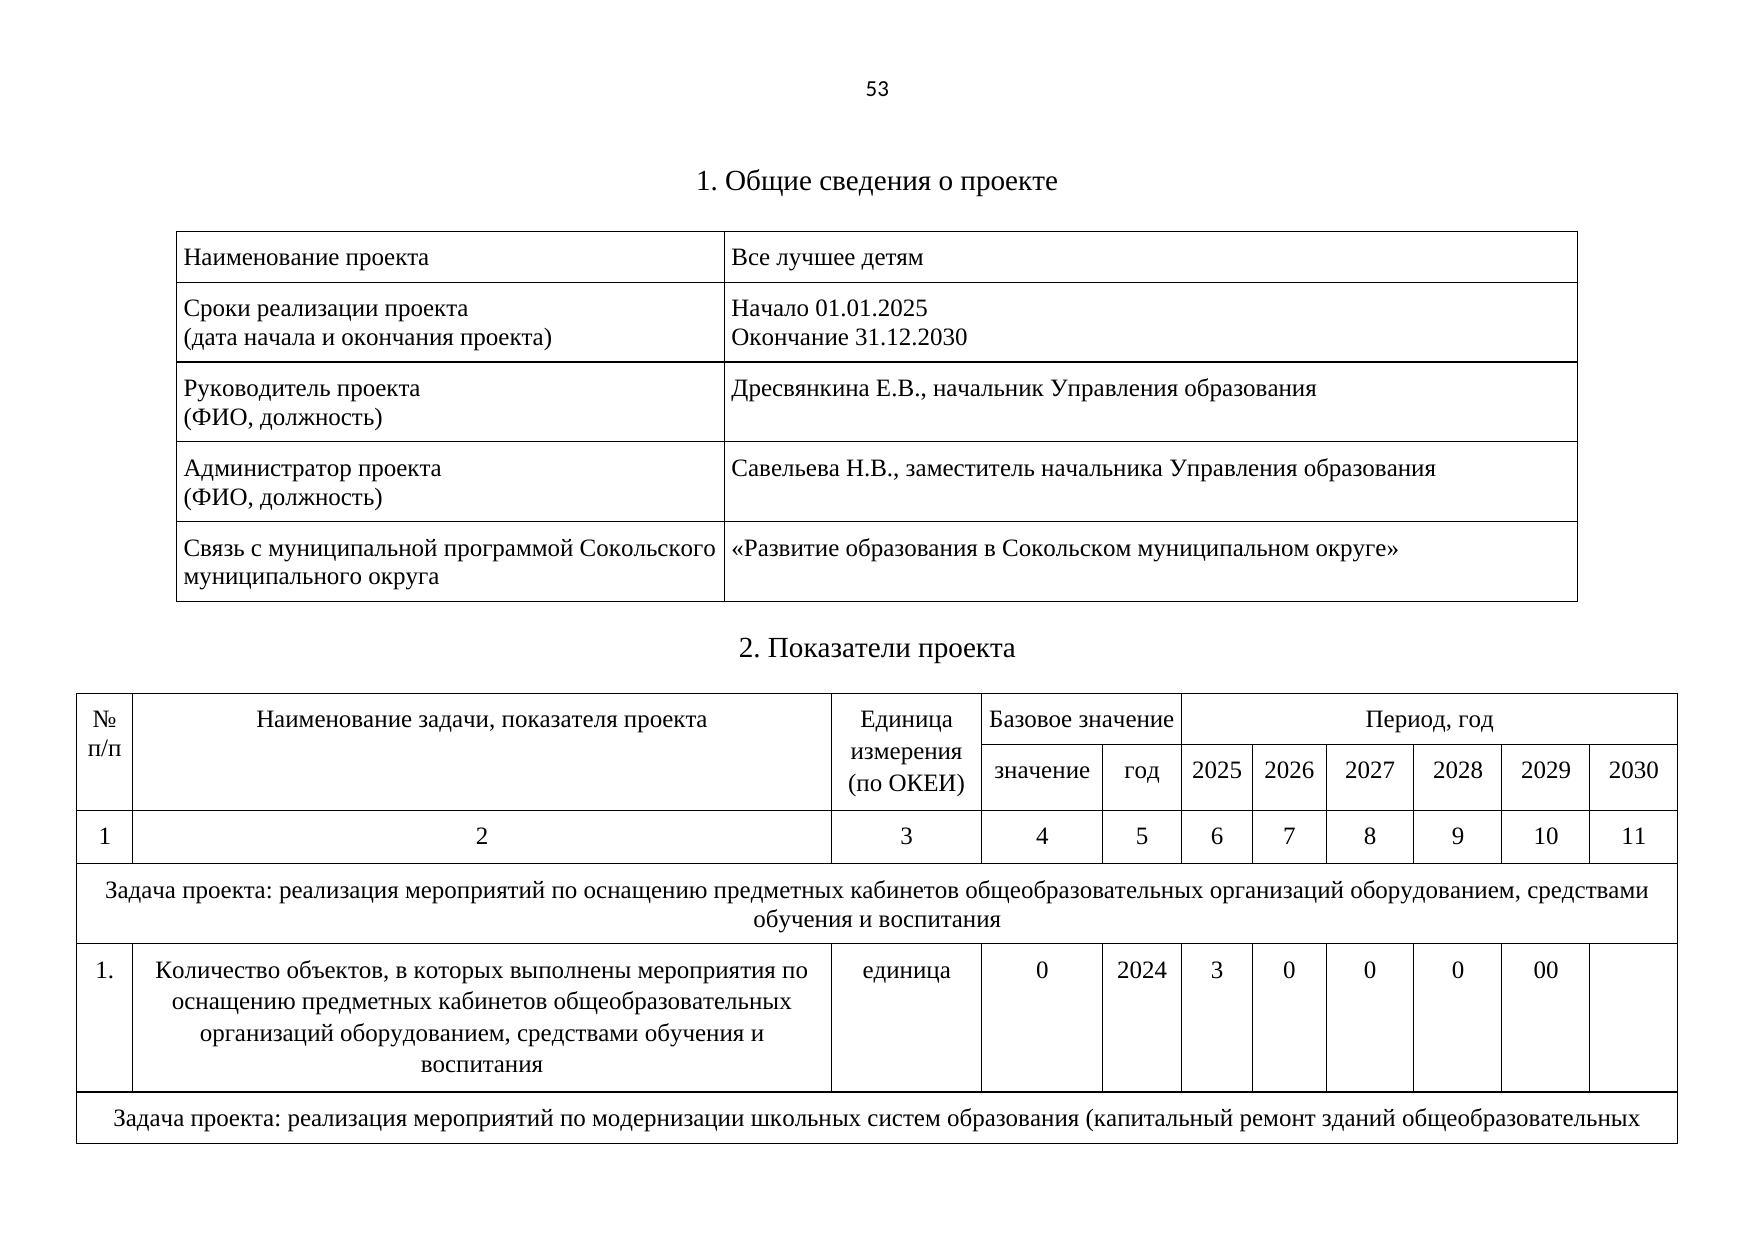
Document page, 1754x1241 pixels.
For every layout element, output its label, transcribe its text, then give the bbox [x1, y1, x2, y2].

table_cell 10 [1502, 811, 1589, 863]
table_cell 2028 [1414, 745, 1501, 809]
table_cell 0 [1414, 944, 1501, 1091]
table_header № п/п [77, 694, 132, 809]
table_cell Начало 01.01.2025 Окончание 31.12.2030 [725, 283, 1577, 361]
table_cell 1. [77, 944, 132, 1091]
table_cell 2024 [1103, 944, 1181, 1091]
table_cell Связь с муниципальной программой Сокольского муниципального округа [177, 522, 724, 601]
table_cell 7 [1253, 811, 1326, 863]
table_cell 2029 [1502, 745, 1589, 809]
table_cell единица [832, 944, 981, 1091]
table_cell 2030 [1590, 745, 1677, 809]
table_cell 2027 [1327, 745, 1413, 809]
text 1. Общие сведения о проекте [118, 163, 1636, 197]
table_header Единица измерения (по ОКЕИ) [832, 694, 981, 809]
table_cell 0 [982, 944, 1102, 1091]
table_header Наименование проекта [177, 232, 724, 282]
table_cell значение [982, 745, 1102, 809]
table_cell 3 [1182, 944, 1252, 1091]
table_cell Руководитель проекта (ФИО, должность) [177, 363, 724, 441]
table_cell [77, 1093, 1677, 1142]
table_cell Задача проекта: реализация мероприятий по оснащению предметных кабинетов общеобразовательных организаций оборудованием, средствами обучения и воспитания [77, 864, 1677, 943]
table_cell Дресвянкина Е.В., начальник Управления образования [725, 363, 1577, 441]
table_cell 0 [1327, 944, 1413, 1091]
table_cell 11 [1590, 811, 1677, 863]
table_header Период, год [1182, 694, 1677, 744]
table_cell год [1103, 745, 1181, 809]
table_cell 0 [1253, 944, 1326, 1091]
table_header Все лучшее детям [725, 232, 1577, 282]
table_cell «Развитие образования в Сокольском муниципальном округе» [725, 522, 1577, 601]
table_cell 9 [1414, 811, 1501, 863]
table_cell [1590, 944, 1677, 1091]
text 2. Показатели проекта [118, 631, 1636, 664]
table_cell 5 [1103, 811, 1181, 863]
table_cell 1 [77, 811, 132, 863]
table_cell 4 [982, 811, 1102, 863]
table_cell Сроки реализации проекта (дата начала и окончания проекта) [177, 283, 724, 361]
table_cell Администратор проекта (ФИО, должность) [177, 442, 724, 521]
table_cell 2 [133, 811, 831, 863]
table_cell 3 [832, 811, 981, 863]
table_cell 8 [1327, 811, 1413, 863]
table_header Базовое значение [982, 694, 1181, 744]
table_header Наименование задачи, показателя проекта [133, 694, 831, 809]
table_cell 2025 [1182, 745, 1252, 809]
table_cell 00 [1502, 944, 1589, 1091]
table_cell Количество объектов, в которых выполнены мероприятия по оснащению предметных кабинетов общеобразовательных организаций оборудованием, средствами обучения и воспитания [133, 944, 831, 1091]
table_cell 6 [1182, 811, 1252, 863]
table_cell 2026 [1253, 745, 1326, 809]
table_cell Савельева Н.В., заместитель начальника Управления образования [725, 442, 1577, 521]
